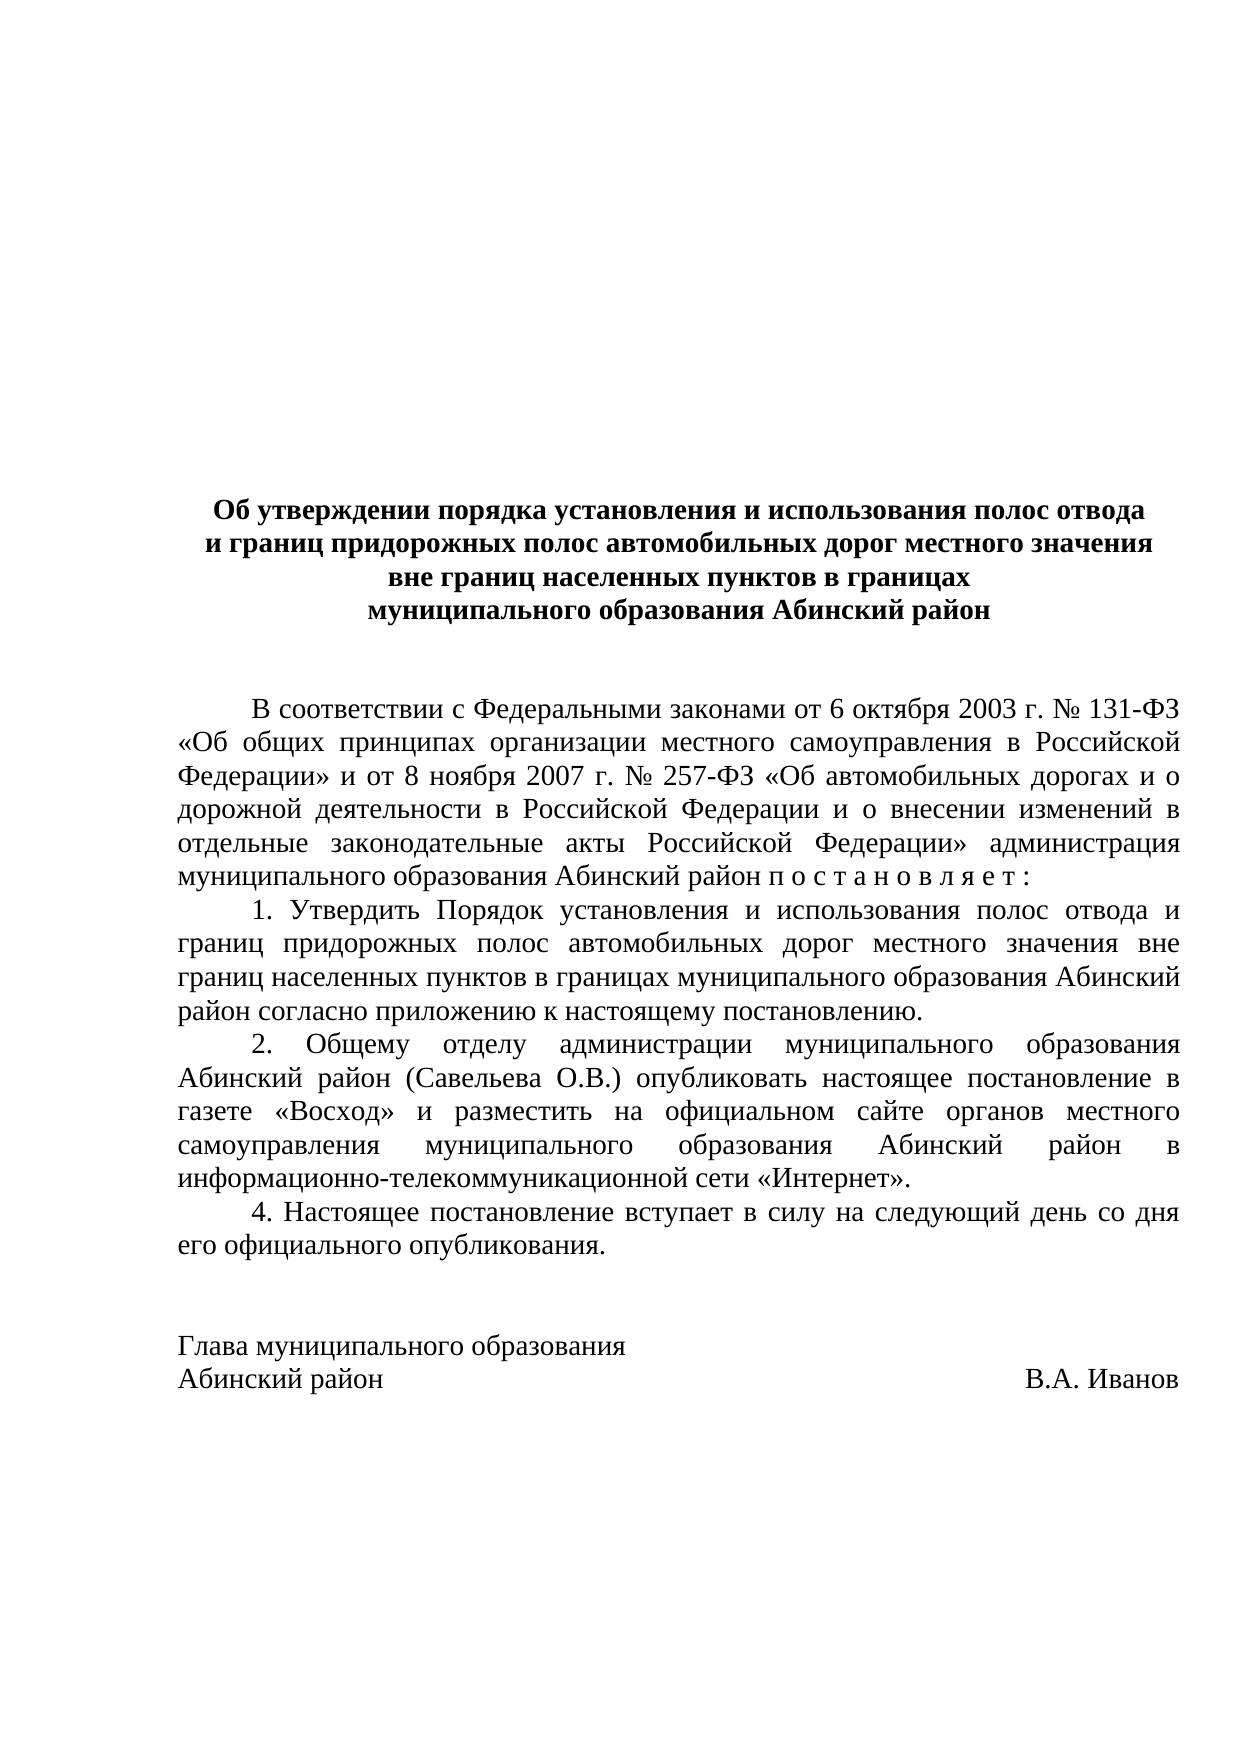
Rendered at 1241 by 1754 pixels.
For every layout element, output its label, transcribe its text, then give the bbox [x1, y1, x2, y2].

text 2. Общему отделу администрации муниципального образования Абинский район (Савельева О.В.) опубликовать настоящее постановление в газете «Восход» и разместить на официальном сайте органов местного самоуправления муниципального образования Абинский район в информационно-телекоммуникационной сети «Интернет». [177, 1026, 1181, 1194]
text В соответствии с Федеральными законами от 6 октября 2003 г. № 131-ФЗ «Об общих принципах организации местного самоуправления в Российской Федерации» и от 8 ноября 2007 г. № 257-ФЗ «Об автомобильных дорогах и о дорожной деятельности в Российской Федерации и о внесении изменений в отдельные законодательные акты Российской Федерации» администрация муниципального образования Абинский район п о с т а н о в л я е т : [177, 691, 1181, 892]
text Глава муниципального образования [177, 1328, 1181, 1362]
text муниципального образования Абинский район [177, 592, 1181, 626]
text Об утверждении порядка установления и использования полос отвода [177, 492, 1181, 525]
text и границ придорожных полос автомобильных дорог местного значения [177, 525, 1181, 559]
text 4. Настоящее постановление вступает в силу на следующий день со дня его официального опубликования. [177, 1194, 1181, 1261]
text 1. Утвердить Порядок установления и использования полос отвода и границ придорожных полос автомобильных дорог местного значения вне границ населенных пунктов в границах муниципального образования Абинский район согласно приложению к настоящему постановлению. [177, 892, 1181, 1026]
text Абинский район В.А. Иванов [177, 1362, 1181, 1395]
text вне границ населенных пунктов в границах [177, 559, 1181, 592]
